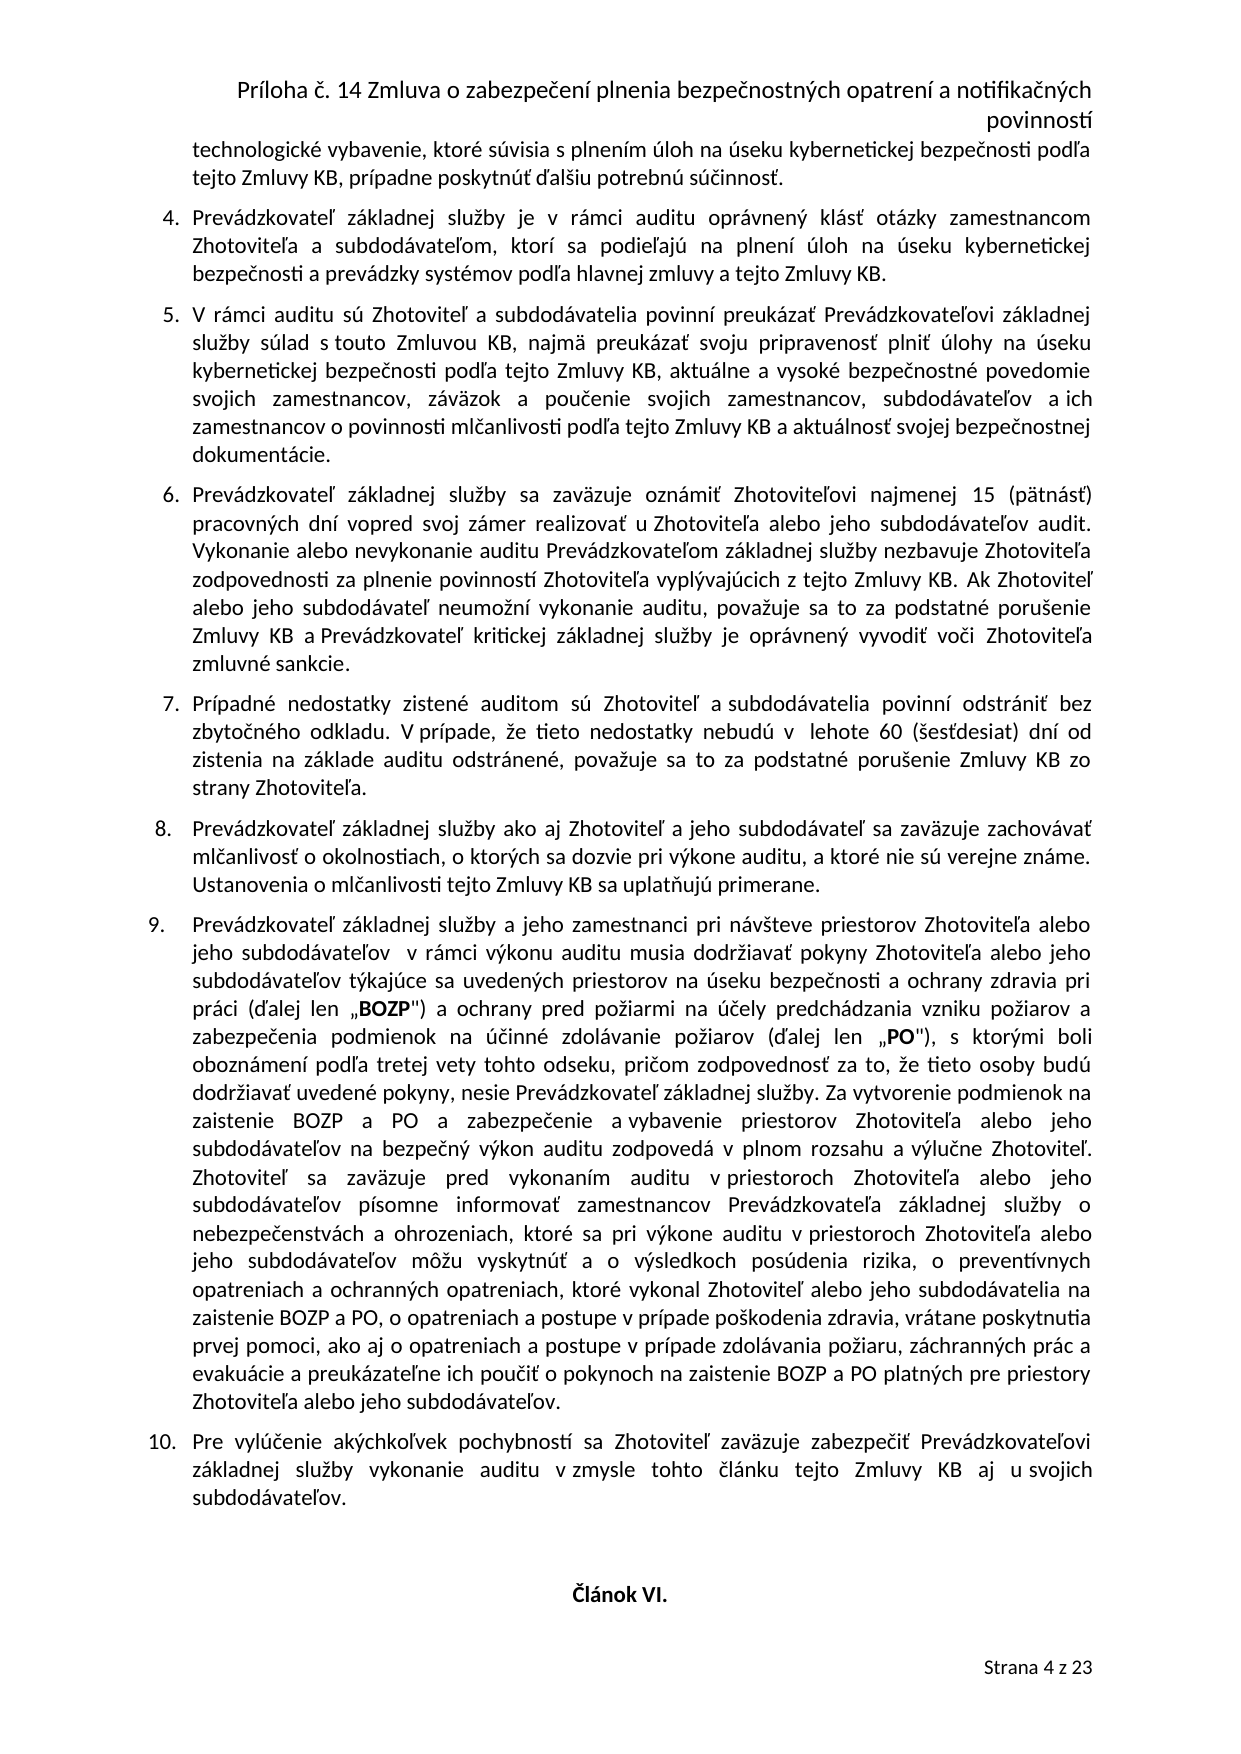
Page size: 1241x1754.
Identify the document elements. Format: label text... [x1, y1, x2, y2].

text Článok VI. [148, 1580, 1092, 1608]
list Pre vylúčenie akýchkoľvek pochybností sa Zhotoviteľ zaväzuje zabezpečiť Prevádzkovateľovi základnej služby vykonanie auditu v zmysle tohto článku tejto Zmluvy KB aj u svojich subdodávateľov. [148, 1427, 1092, 1511]
list Prevádzkovateľ základnej služby ako aj Zhotoviteľ a jeho subdodávateľ sa zaväzuje zachovávať mlčanlivosť o okolnostiach, o ktorých sa dozvie pri výkone auditu, a ktoré nie sú verejne známe. Ustanovenia o mlčanlivosti tejto Zmluvy KB sa uplatňujú primerane. [154, 814, 1092, 898]
list V rámci auditu sú Zhotoviteľ a subdodávatelia povinní preukázať Prevádzkovateľovi základnej služby súlad s touto Zmluvou KB, najmä preukázať svoju pripravenosť plniť úlohy na úseku kybernetickej bezpečnosti podľa tejto Zmluvy KB, aktuálne a vysoké bezpečnostné povedomie svojich zamestnancov, záväzok a poučenie svojich zamestnancov, subdodávateľov a ich zamestnancov o povinnosti mlčanlivosti podľa tejto Zmluvy KB a aktuálnosť svojej bezpečnostnej dokumentácie. [162, 300, 1092, 468]
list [162, 135, 1092, 191]
list Prípadné nedostatky zistené auditom sú Zhotoviteľ a subdodávatelia povinní odstrániť bez zbytočného odkladu. V prípade, že tieto nedostatky nebudú v lehote 60 (šesťdesiat) dní od zistenia na základe auditu odstránené, považuje sa to za podstatné porušenie Zmluvy KB zo strany Zhotoviteľa. [162, 689, 1092, 801]
list Prevádzkovateľ základnej služby je v rámci auditu oprávnený klásť otázky zamestnancom Zhotoviteľa a subdodávateľom, ktorí sa podieľajú na plnení úloh na úseku kybernetickej bezpečnosti a prevádzky systémov podľa hlavnej zmluvy a tejto Zmluvy KB. [162, 203, 1092, 287]
list Prevádzkovateľ základnej služby a jeho zamestnanci pri návšteve priestorov Zhotoviteľa alebo jeho subdodávateľov v rámci výkonu auditu musia dodržiavať pokyny Zhotoviteľa alebo jeho subdodávateľov týkajúce sa uvedených priestorov na úseku bezpečnosti a ochrany zdravia pri práci (ďalej len „BOZP") a ochrany pred požiarmi na účely predchádzania vzniku požiarov a zabezpečenia podmienok na účinné zdolávanie požiarov (ďalej len „PO"), s ktorými boli oboznámení podľa tretej vety tohto odseku, pričom zodpovednosť za to, že tieto osoby budú dodržiavať uvedené pokyny, nesie Prevádzkovateľ základnej služby. Za vytvorenie podmienok na zaistenie BOZP a PO a zabezpečenie a vybavenie priestorov Zhotoviteľa alebo jeho subdodávateľov na bezpečný výkon auditu zodpovedá v plnom rozsahu a výlučne Zhotoviteľ. Zhotoviteľ sa zaväzuje pred vykonaním auditu v priestoroch Zhotoviteľa alebo jeho subdodávateľov písomne informovať zamestnancov Prevádzkovateľa základnej služby o nebezpečenstvách a ohrozeniach, ktoré sa pri výkone auditu v priestoroch Zhotoviteľa alebo jeho subdodávateľov môžu vyskytnúť a o výsledkoch posúdenia rizika, o preventívnych opatreniach a ochranných opatreniach, ktoré vykonal Zhotoviteľ alebo jeho subdodávatelia na zaistenie BOZP a PO, o opatreniach a postupe v prípade poškodenia zdravia, vrátane poskytnutia prvej pomoci, ako aj o opatreniach a postupe v prípade zdolávania požiaru, záchranných prác a evakuácie a preukázateľne ich poučiť o pokynoch na zaistenie BOZP a PO platných pre priestory Zhotoviteľa alebo jeho subdodávateľov. [148, 910, 1092, 1415]
list Prevádzkovateľ základnej služby sa zaväzuje oznámiť Zhotoviteľovi najmenej 15 (pätnásť) pracovných dní vopred svoj zámer realizovať u Zhotoviteľa alebo jeho subdodávateľov audit. Vykonanie alebo nevykonanie auditu Prevádzkovateľom základnej služby nezbavuje Zhotoviteľa zodpovednosti za plnenie povinností Zhotoviteľa vyplývajúcich z tejto Zmluvy KB. Ak Zhotoviteľ alebo jeho subdodávateľ neumožní vykonanie auditu, považuje sa to za podstatné porušenie Zmluvy KB a Prevádzkovateľ kritickej základnej služby je oprávnený vyvodiť voči Zhotoviteľa zmluvné sankcie. [162, 481, 1092, 677]
